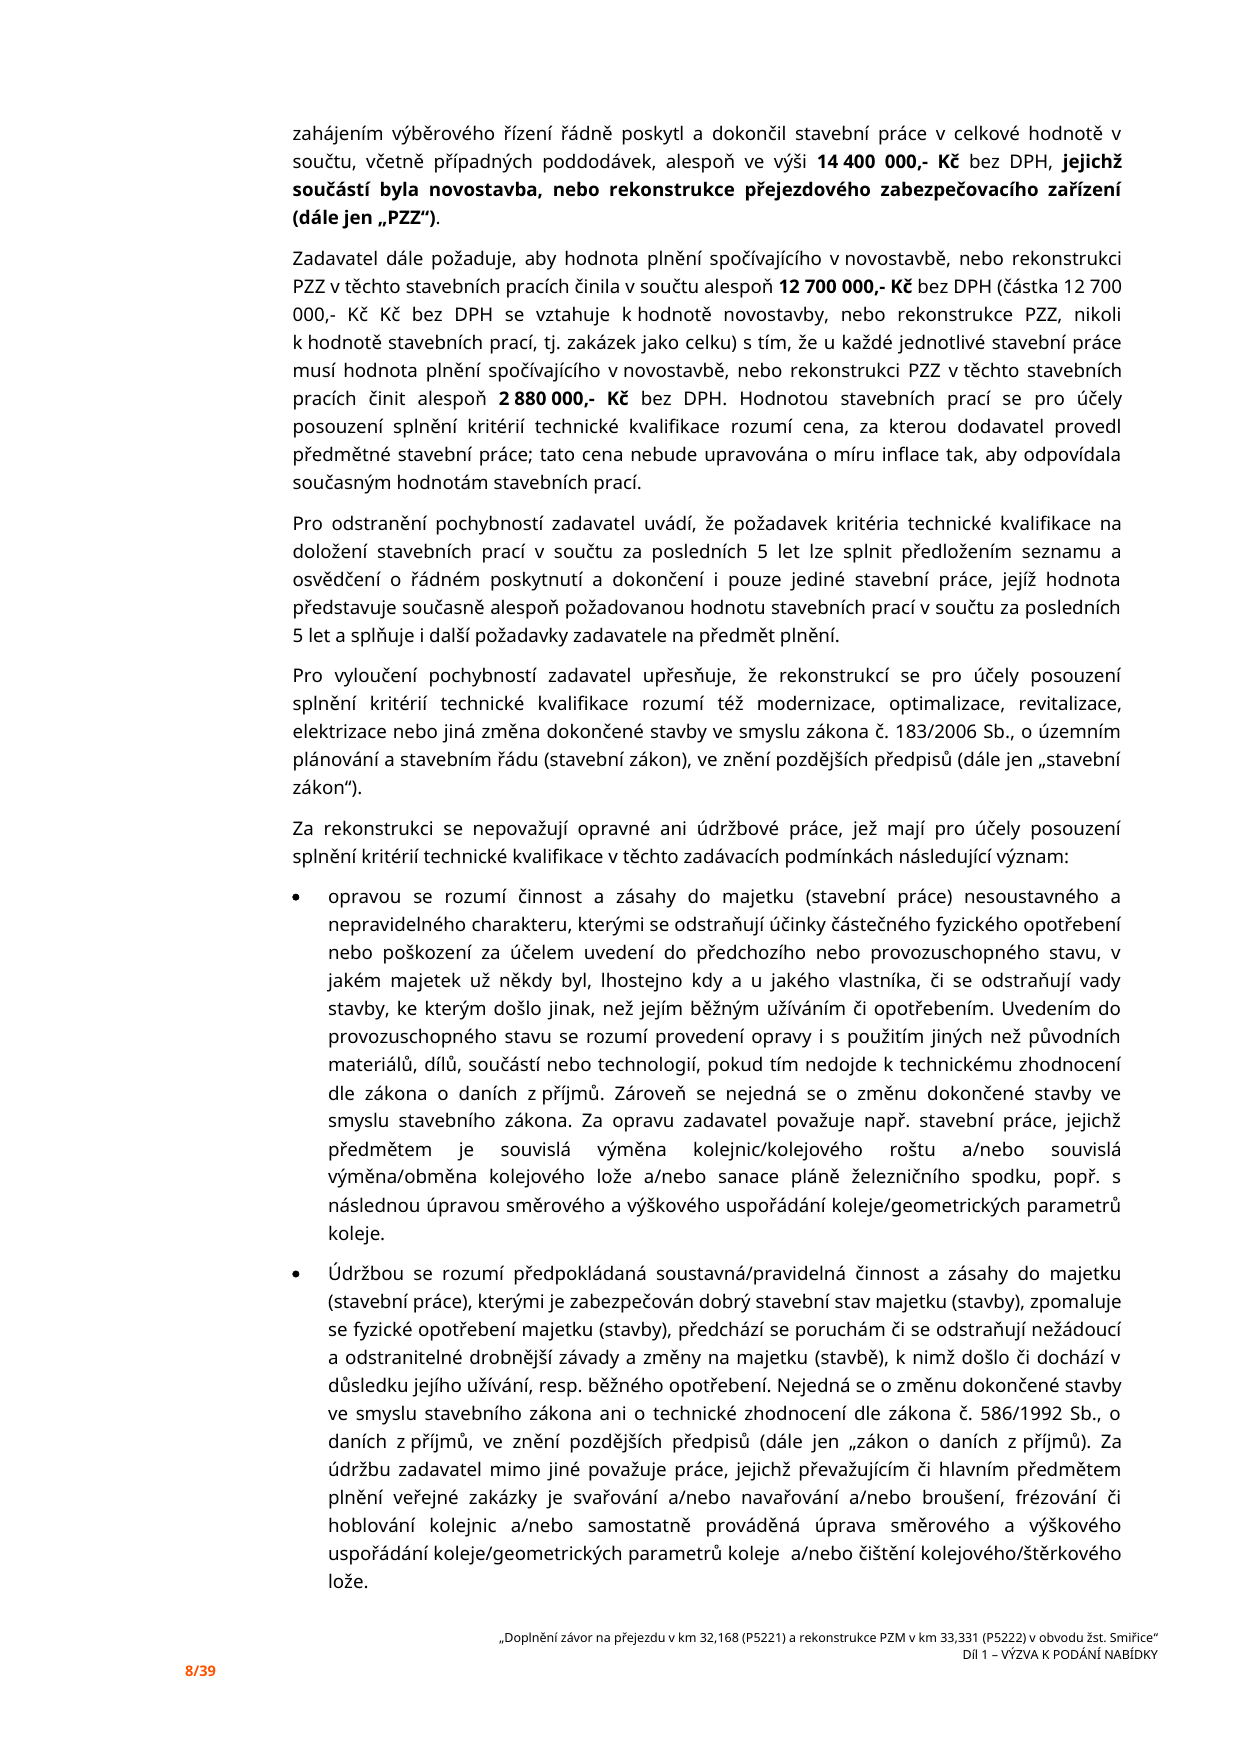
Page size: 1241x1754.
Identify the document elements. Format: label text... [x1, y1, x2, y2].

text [292, 121, 1122, 230]
text opravou se rozumí činnost a zásahy do majetku (stavební práce) nesoustavného a nepravidelného charakteru, kterými se odstraňují účinky částečného fyzického opotřebení nebo poškození za účelem uvedení do předchozího nebo provozuschopného stavu, v jakém majetek už někdy byl, lhostejno kdy a u jakého vlastníka, či se odstraňují vady stavby, ke kterým došlo jinak, než jejím běžným užíváním či opotřebením. Uvedením do provozuschopného stavu se rozumí provedení opravy i s použitím jiných než původních materiálů, dílů, součástí nebo technologií, pokud tím nedojde k technickému zhodnocení dle zákona o daních z příjmů. Zároveň se nejedná se o změnu dokončené stavby ve smyslu stavebního zákona. Za opravu zadavatel považuje např. stavební práce, jejichž předmětem je souvislá výměna kolejnic/kolejového roštu a/nebo souvislá výměna/obměna kolejového lože a/nebo sanace pláně železničního spodku, popř. s následnou úpravou směrového a výškového uspořádání koleje/geometrických parametrů koleje. [292, 884, 1122, 1245]
text Pro odstranění pochybností zadavatel uvádí, že požadavek kritéria technické kvalifikace na doložení stavebních prací v součtu za posledních 5 let lze splnit předložením seznamu a osvědčení o řádném poskytnutí a dokončení i pouze jediné stavební práce, jejíž hodnota představuje současně alespoň požadovanou hodnotu stavebních prací v součtu za posledních 5 let a splňuje i další požadavky zadavatele na předmět plnění. [292, 510, 1122, 647]
text Pro vyloučení pochybností zadavatel upřesňuje, že rekonstrukcí se pro účely posouzení splnění kritérií technické kvalifikace rozumí též modernizace, optimalizace, revitalizace, elektrizace nebo jiná změna dokončené stavby ve smyslu zákona č. 183/2006 Sb., o územním plánování a stavebním řádu (stavební zákon), ve znění pozdějších předpisů (dále jen „stavební zákon“). [292, 662, 1122, 800]
text Zadavatel dále požaduje, aby hodnota plnění spočívajícího v novostavbě, nebo rekonstrukci PZZ v těchto stavebních pracích činila v součtu alespoň 12 700 000,- Kč bez DPH (částka 12 700 000,- Kč Kč bez DPH se vztahuje k hodnotě novostavby, nebo rekonstrukce PZZ, nikoli k hodnotě stavebních prací, tj. zakázek jako celku) s tím, že u každé jednotlivé stavební práce musí hodnota plnění spočívajícího v novostavbě, nebo rekonstrukci PZZ v těchto stavebních pracích činit alespoň 2 880 000,- Kč bez DPH. Hodnotou stavebních prací se pro účely posouzení splnění kritérií technické kvalifikace rozumí cena, za kterou dodavatel provedl předmětné stavební práce; tato cena nebude upravována o míru inflace tak, aby odpovídala současným hodnotám stavebních prací. [292, 245, 1122, 495]
text Údržbou se rozumí předpokládaná soustavná/pravidelná činnost a zásahy do majetku (stavební práce), kterými je zabezpečován dobrý stavební stav majetku (stavby), zpomaluje se fyzické opotřebení majetku (stavby), předchází se poruchám či se odstraňují nežádoucí a odstranitelné drobnější závady a změny na majetku (stavbě), k nimž došlo či dochází v důsledku jejího užívání, resp. běžného opotřebení. Nejedná se o změnu dokončené stavby ve smyslu stavebního zákona ani o technické zhodnocení dle zákona č. 586/1992 Sb., o daních z příjmů, ve znění pozdějších předpisů (dále jen „zákon o daních z příjmů). Za údržbu zadavatel mimo jiné považuje práce, jejichž převažujícím či hlavním předmětem plnění veřejné zakázky je svařování a/nebo navařování a/nebo broušení, frézování či hoblování kolejnic a/nebo samostatně prováděná úprava směrového a výškového uspořádání koleje/geometrických parametrů koleje a/nebo čištění kolejového/štěrkového lože. [292, 1260, 1122, 1594]
text Za rekonstrukci se nepovažují opravné ani údržbové práce, jež mají pro účely posouzení splnění kritérií technické kvalifikace v těchto zadávacích podmínkách následující význam: [292, 815, 1122, 869]
